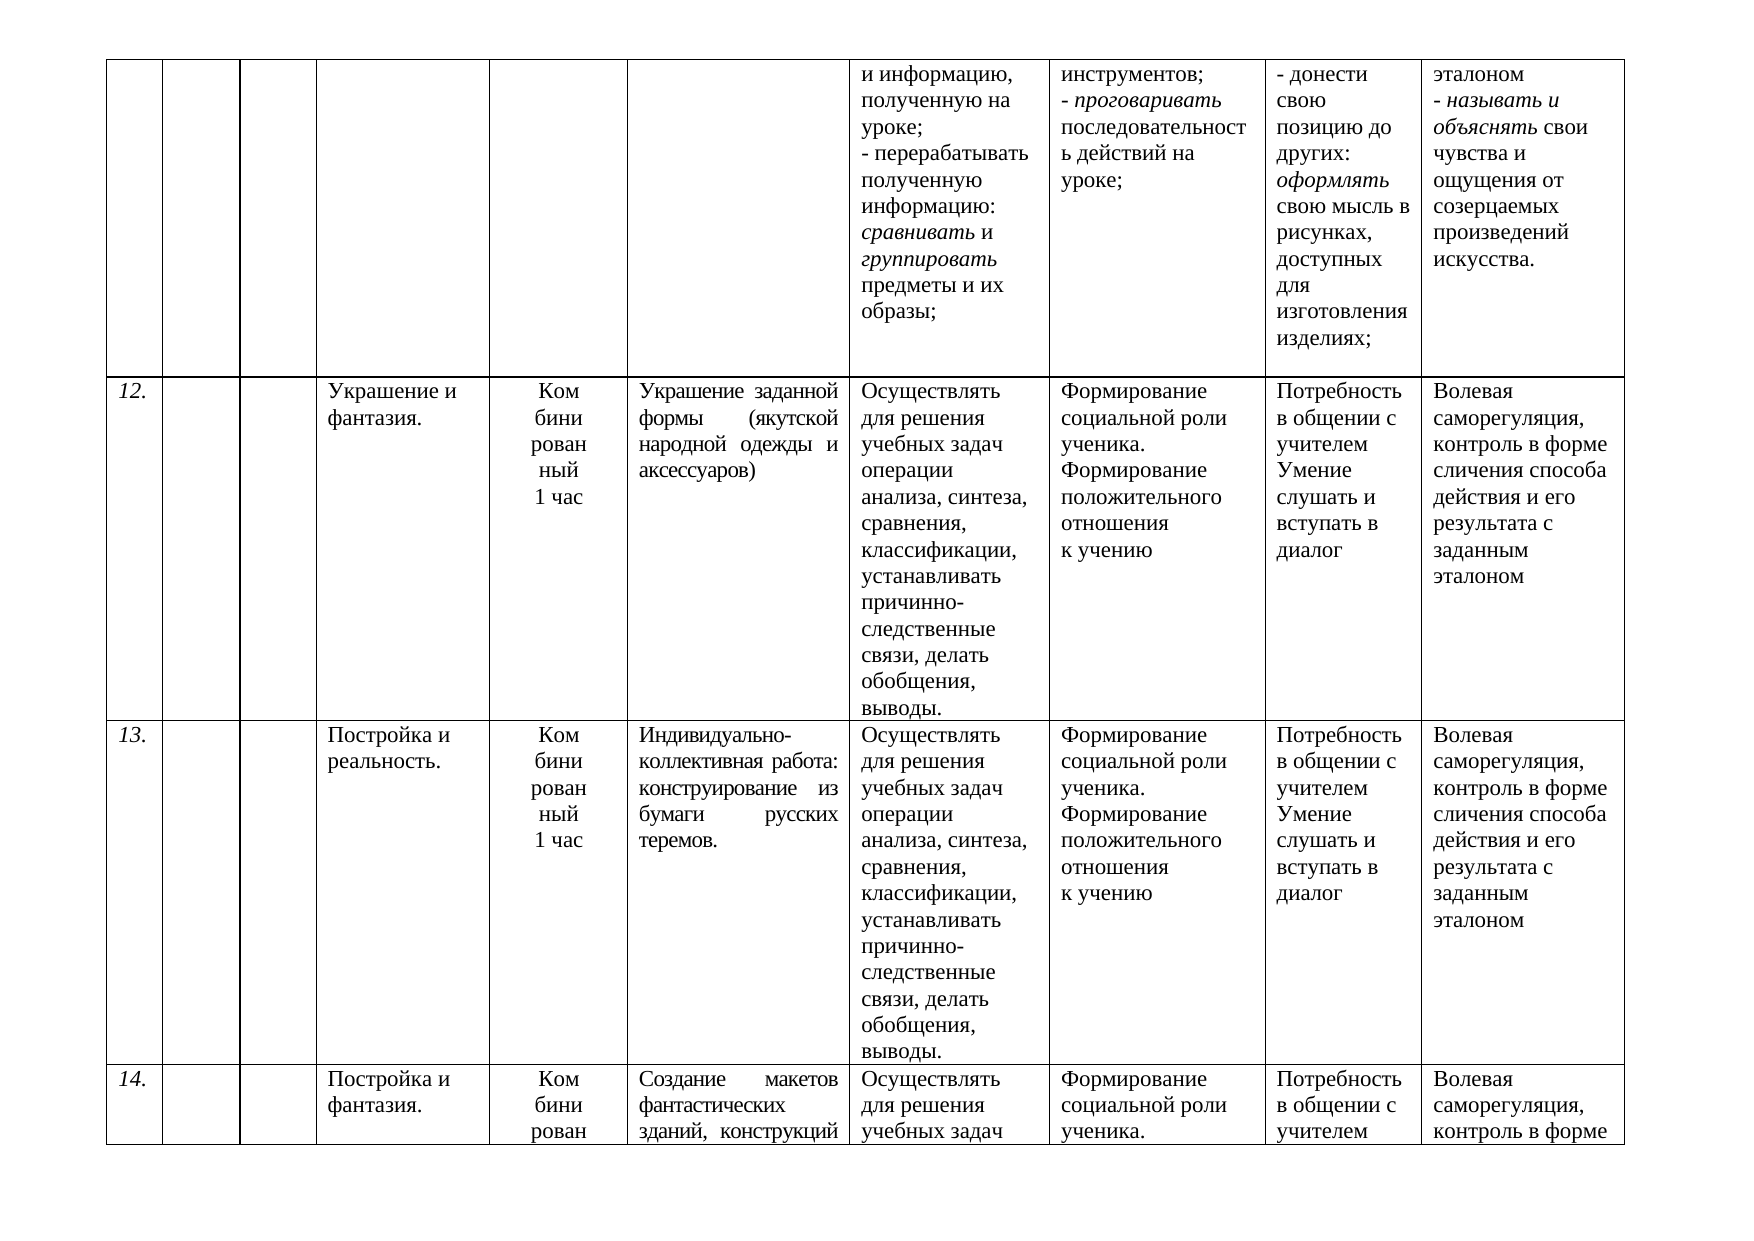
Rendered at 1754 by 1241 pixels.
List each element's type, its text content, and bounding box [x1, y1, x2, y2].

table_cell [1050, 60, 1265, 376]
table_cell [628, 60, 849, 376]
table_cell [241, 378, 316, 720]
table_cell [1050, 1065, 1265, 1144]
table_cell [163, 60, 239, 376]
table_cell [490, 1065, 627, 1144]
table_cell [107, 721, 162, 1064]
table_cell Потребность в общении с учителем Умение слушать и вступать в диалог [1266, 378, 1421, 720]
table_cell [1422, 1065, 1624, 1144]
table_cell Потребность в общении с учителем Умение слушать и вступать в диалог [1266, 721, 1421, 1064]
table_cell [241, 1065, 316, 1144]
table_cell Волевая саморегуляция, контроль в форме сличения способа действия и его результата с заданным эталоном [1422, 378, 1624, 720]
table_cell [850, 60, 1049, 376]
table_cell [241, 60, 316, 376]
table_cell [490, 60, 627, 376]
table_cell [163, 721, 239, 1064]
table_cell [1422, 60, 1624, 376]
table_cell Формирование социальной роли ученика. Формирование положительного отношения к учению [1050, 378, 1265, 720]
table_cell Ком бини рован ный 1 час [490, 721, 627, 1064]
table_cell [1266, 60, 1421, 376]
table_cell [628, 1065, 849, 1144]
table_cell Волевая саморегуляция, контроль в форме сличения способа действия и его результата с заданным эталоном [1422, 721, 1624, 1064]
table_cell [317, 1065, 489, 1144]
table_cell [107, 1065, 162, 1144]
table_cell Постройка и реальность. [317, 721, 489, 1064]
table_cell [241, 721, 316, 1064]
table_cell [850, 1065, 1049, 1144]
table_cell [1266, 1065, 1421, 1144]
table_cell Украшение и фантазия. [317, 378, 489, 720]
table_cell Ком бини рован ный 1 час [490, 378, 627, 720]
table_cell [163, 378, 239, 720]
table_cell Украшение заданной формы (якутской народной одежды и аксессуаров) [628, 378, 849, 720]
table_cell Индивидуально-коллективная работа: конструирование из бумаги русских теремов. [628, 721, 849, 1064]
table_cell [107, 60, 162, 376]
table_cell [107, 378, 162, 720]
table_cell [317, 60, 489, 376]
table_cell [163, 1065, 239, 1144]
table_cell Формирование социальной роли ученика. Формирование положительного отношения к учению [1050, 721, 1265, 1064]
